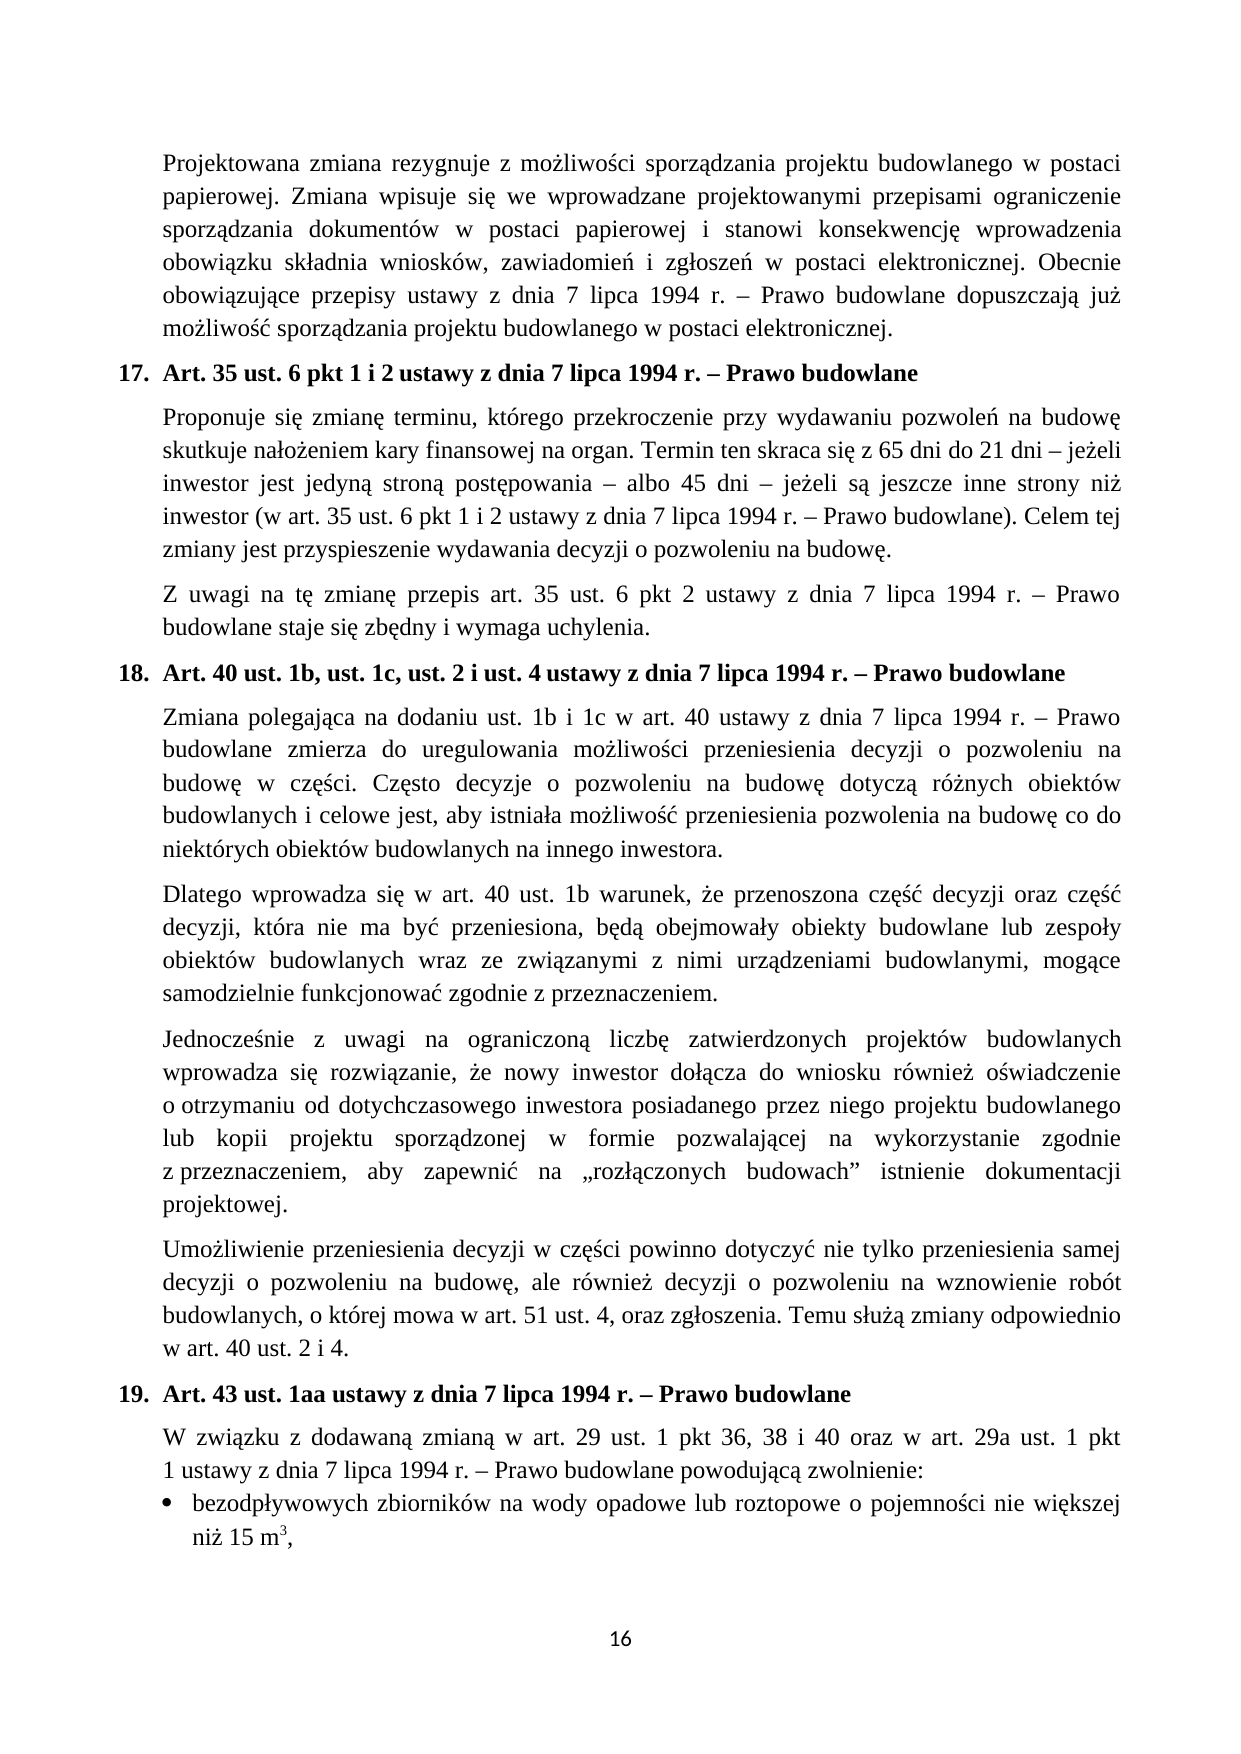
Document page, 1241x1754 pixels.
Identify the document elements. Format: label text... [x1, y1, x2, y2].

list Jednocześnie z uwagi na ograniczoną liczbę zatwierdzonych projektów budowlanych wprowadza się rozwiązanie, że nowy inwestor dołącza do wniosku również oświadczenie o otrzymaniu od dotychczasowego inwestora posiadanego przez niego projektu budowlanego lub kopii projektu sporządzonej w formie pozwalającej na wykorzystanie zgodnie z przeznaczeniem, aby zapewnić na „rozłączonych budowach” istnienie dokumentacji projektowej. [162, 1024, 1122, 1218]
list Z uwagi na tę zmianę przepis art. 35 ust. 6 pkt 2 ustawy z dnia 7 lipca 1994 r. – Prawo budowlane staje się zbędny i wymaga uchylenia. [162, 579, 1122, 641]
list Projektowana zmiana rezygnuje z możliwości sporządzania projektu budowlanego w postaci papierowej. Zmiana wpisuje się we wprowadzane projektowanymi przepisami ograniczenie sporządzania dokumentów w postaci papierowej i stanowi konsekwencję wprowadzenia obowiązku składnia wniosków, zawiadomień i zgłoszeń w postaci elektronicznej. Obecnie obowiązujące przepisy ustawy z dnia 7 lipca 1994 r. – Prawo budowlane dopuszczają już możliwość sporządzania projektu budowlanego w postaci elektronicznej. [162, 148, 1122, 342]
list Proponuje się zmianę terminu, którego przekroczenie przy wydawaniu pozwoleń na budowę skutkuje nałożeniem kary finansowej na organ. Termin ten skraca się z 65 dni do 21 dni – jeżeli inwestor jest jedyną stroną postępowania – albo 45 dni – jeżeli są jeszcze inne strony niż inwestor (w art. 35 ust. 6 pkt 1 i 2 ustawy z dnia 7 lipca 1994 r. – Prawo budowlane). Celem tej zmiany jest przyspieszenie wydawania decyzji o pozwoleniu na budowę. [162, 402, 1122, 563]
list Art. 40 ust. 1b, ust. 1c, ust. 2 i ust. 4 ustawy z dnia 7 lipca 1994 r. – Prawo budowlane [118, 658, 1122, 687]
list Art. 43 ust. 1aa ustawy z dnia 7 lipca 1994 r. – Prawo budowlane [118, 1379, 1122, 1408]
list W związku z dodawaną zmianą w art. 29 ust. 1 pkt 36, 38 i 40 oraz w art. 29a ust. 1 pkt 1 ustawy z dnia 7 lipca 1994 r. – Prawo budowlane powodującą zwolnienie: [162, 1422, 1122, 1484]
list Dlatego wprowadza się w art. 40 ust. 1b warunek, że przenoszona część decyzji oraz część decyzji, która nie ma być przeniesiona, będą obejmowały obiekty budowlane lub zespoły obiektów budowlanych wraz ze związanymi z nimi urządzeniami budowlanymi, mogące samodzielnie funkcjonować zgodnie z przeznaczeniem. [162, 879, 1122, 1007]
list bezodpływowych zbiorników na wody opadowe lub roztopowe o pojemności nie większej niż 15 m3, [162, 1488, 1122, 1550]
list Zmiana polegająca na dodaniu ust. 1b i 1c w art. 40 ustawy z dnia 7 lipca 1994 r. – Prawo budowlane zmierza do uregulowania możliwości przeniesienia decyzji o pozwoleniu na budowę w części. Często decyzje o pozwoleniu na budowę dotyczą różnych obiektów budowlanych i celowe jest, aby istniała możliwość przeniesienia pozwolenia na budowę co do niektórych obiektów budowlanych na innego inwestora. [162, 702, 1122, 862]
list Umożliwienie przeniesienia decyzji w części powinno dotyczyć nie tylko przeniesienia samej decyzji o pozwoleniu na budowę, ale również decyzji o pozwoleniu na wznowienie robót budowlanych, o której mowa w art. 51 ust. 4, oraz zgłoszenia. Temu służą zmiany odpowiednio w art. 40 ust. 2 i 4. [162, 1234, 1122, 1362]
list Art. 35 ust. 6 pkt 1 i 2 ustawy z dnia 7 lipca 1994 r. – Prawo budowlane [118, 358, 1122, 387]
